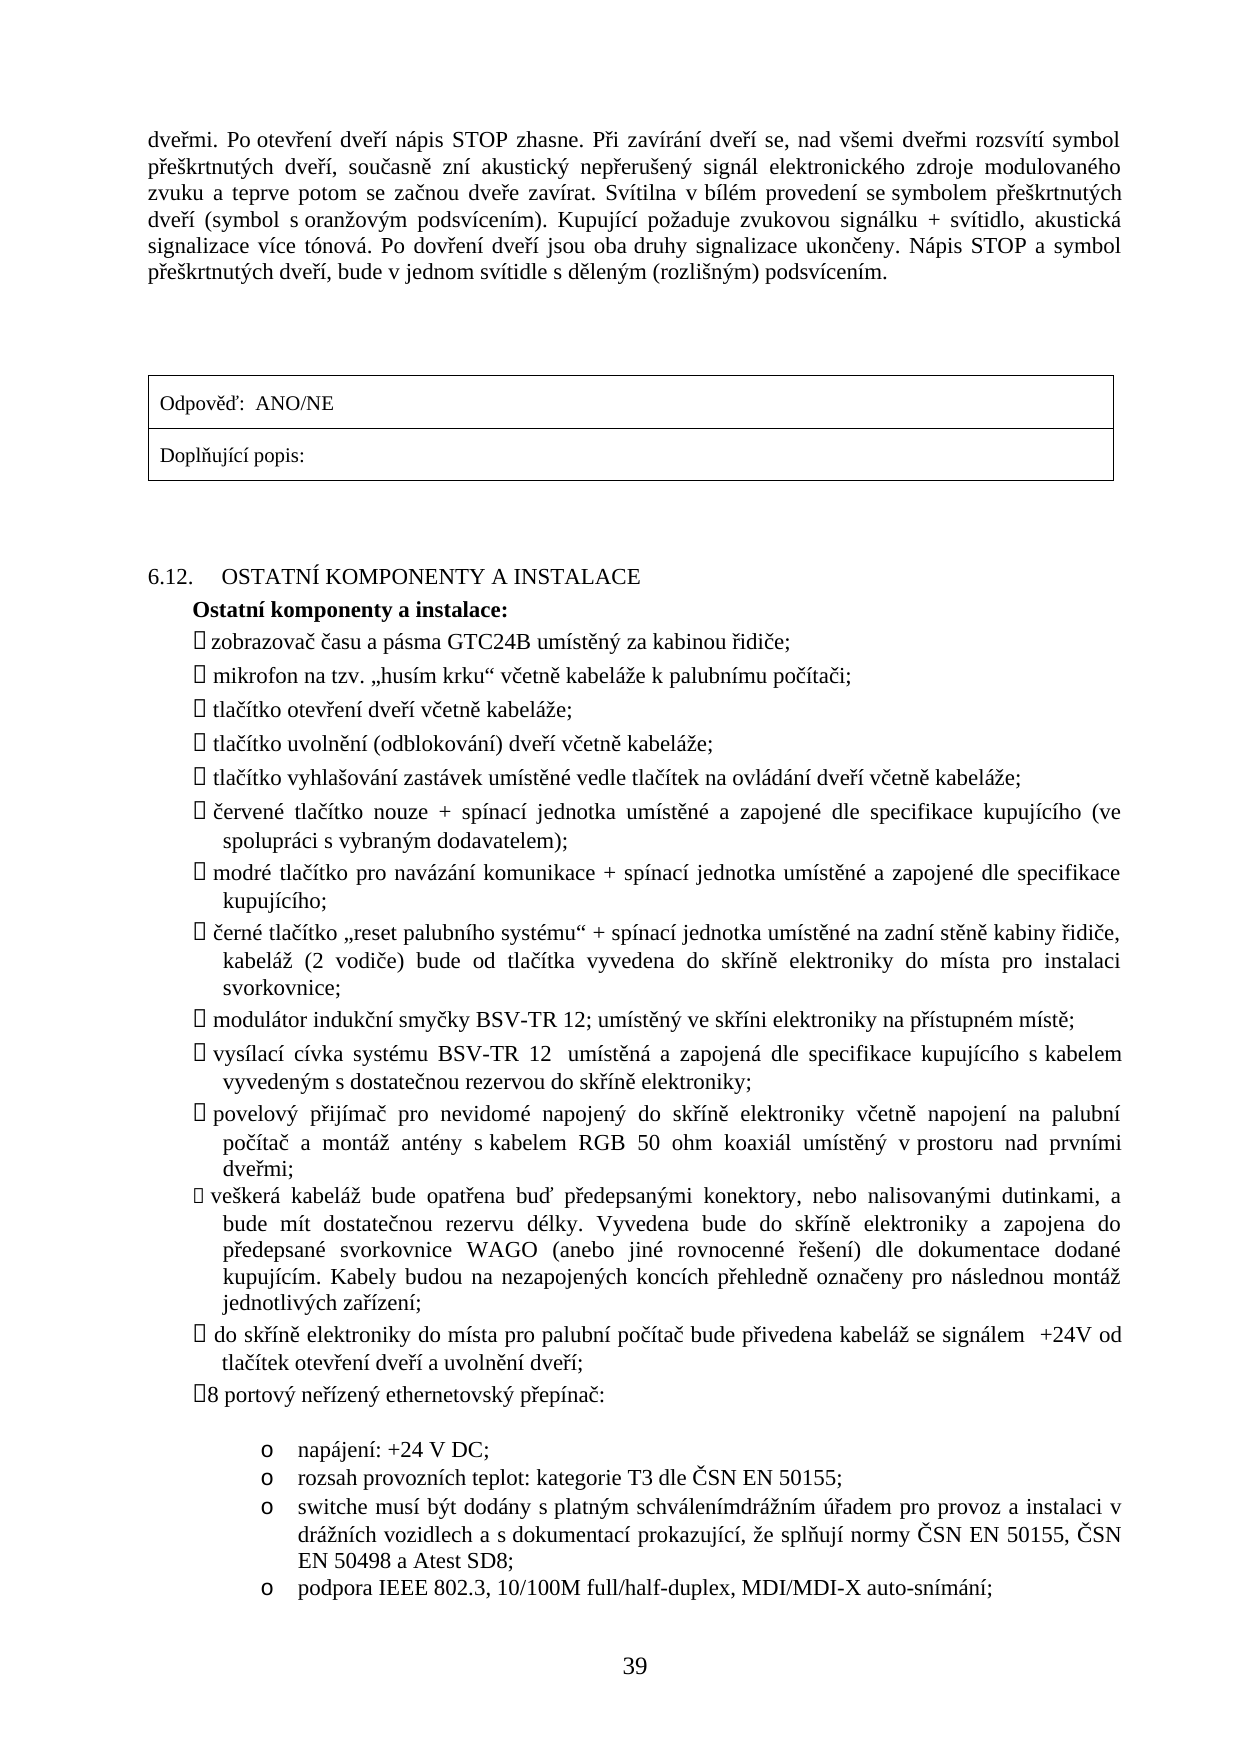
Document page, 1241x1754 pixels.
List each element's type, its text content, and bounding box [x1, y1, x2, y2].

list  veškerá kabeláž bude opatřena buď předepsanými konektory, nebo nalisovanými dutinkami, a bude mít dostatečnou rezervu délky. Vyvedena bude do skříně elektroniky a zapojena do předepsané svorkovnice WAGO (anebo jiné rovnocenné řešení) dle dokumentace dodané kupujícím. Kabely budou na nezapojených koncích přehledně označeny pro následnou montáž jednotlivých zařízení; [192, 1182, 1122, 1315]
list podpora IEEE 802.3, 10/100M full/half-duplex, MDI/MDI-X auto-snímání; [260, 1574, 1122, 1602]
list switche musí být dodány s platným schválenímdrážním úřadem pro provoz a instalaci v drážních vozidlech a s dokumentací prokazující, že splňují normy ČSN EN 50155, ČSN EN 50498 a Atest SD8; [260, 1493, 1122, 1574]
text 8 portový neřízený ethernetovský přepínač: [192, 1376, 1122, 1410]
table_header Odpověď: ANO/NE [149, 376, 1113, 427]
text  modulátor indukční smyčky BSV-TR 12; umístěný ve skříni elektroniky na přístupném místě; [192, 1000, 1122, 1034]
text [148, 127, 1122, 285]
text  mikrofon na tzv. „husím krku“ včetně kabeláže k palubnímu počítači; [192, 656, 1122, 691]
table_cell Doplňující popis: [149, 429, 1113, 480]
text  tlačítko otevření dveří včetně kabeláže; [192, 691, 1122, 724]
text  do skříně elektroniky do místa pro palubní počítač bude přivedena kabeláž se signálem +24V od tlačítek otevření dveří a uvolnění dveří; [192, 1315, 1122, 1376]
subtitle Ostatní komponenty a instalace [148, 563, 1122, 590]
text  vysílací cívka systému BSV-TR 12 umístěná a zapojená dle specifikace kupujícího s kabelem vyvedeným s dostatečnou rezervou do skříně elektroniky; [192, 1034, 1122, 1095]
text  černé tlačítko „reset palubního systému“ + spínací jednotka umístěné na zadní stěně kabiny řidiče, kabeláž (2 vodiče) bude od tlačítka vyvedena do skříně elektroniky do místa pro instalaci svorkovnice; [192, 913, 1122, 1000]
text  modré tlačítko pro navázání komunikace + spínací jednotka umístěné a zapojené dle specifikace kupujícího; [192, 853, 1122, 913]
text  zobrazovač času a pásma GTC24B umístěný za kabinou řidiče; [148, 622, 1122, 656]
text Ostatní komponenty a instalace: [148, 596, 1122, 622]
text  tlačítko vyhlašování zastávek umístěné vedle tlačítek na ovládání dveří včetně kabeláže; [192, 759, 1122, 793]
text  tlačítko uvolnění (odblokování) dveří včetně kabeláže; [192, 724, 1122, 759]
text  červené tlačítko nouze + spínací jednotka umístěné a zapojené dle specifikace kupujícího (ve spolupráci s vybraným dodavatelem); [192, 793, 1122, 853]
text  povelový přijímač pro nevidomé napojený do skříně elektroniky včetně napojení na palubní počítač a montáž antény s kabelem RGB 50 ohm koaxiál umístěný v prostoru nad prvními dveřmi; [192, 1095, 1122, 1182]
list napájení: +24 V DC; [260, 1436, 1122, 1464]
list rozsah provozních teplot: kategorie T3 dle ČSN EN 50155; [260, 1464, 1122, 1493]
